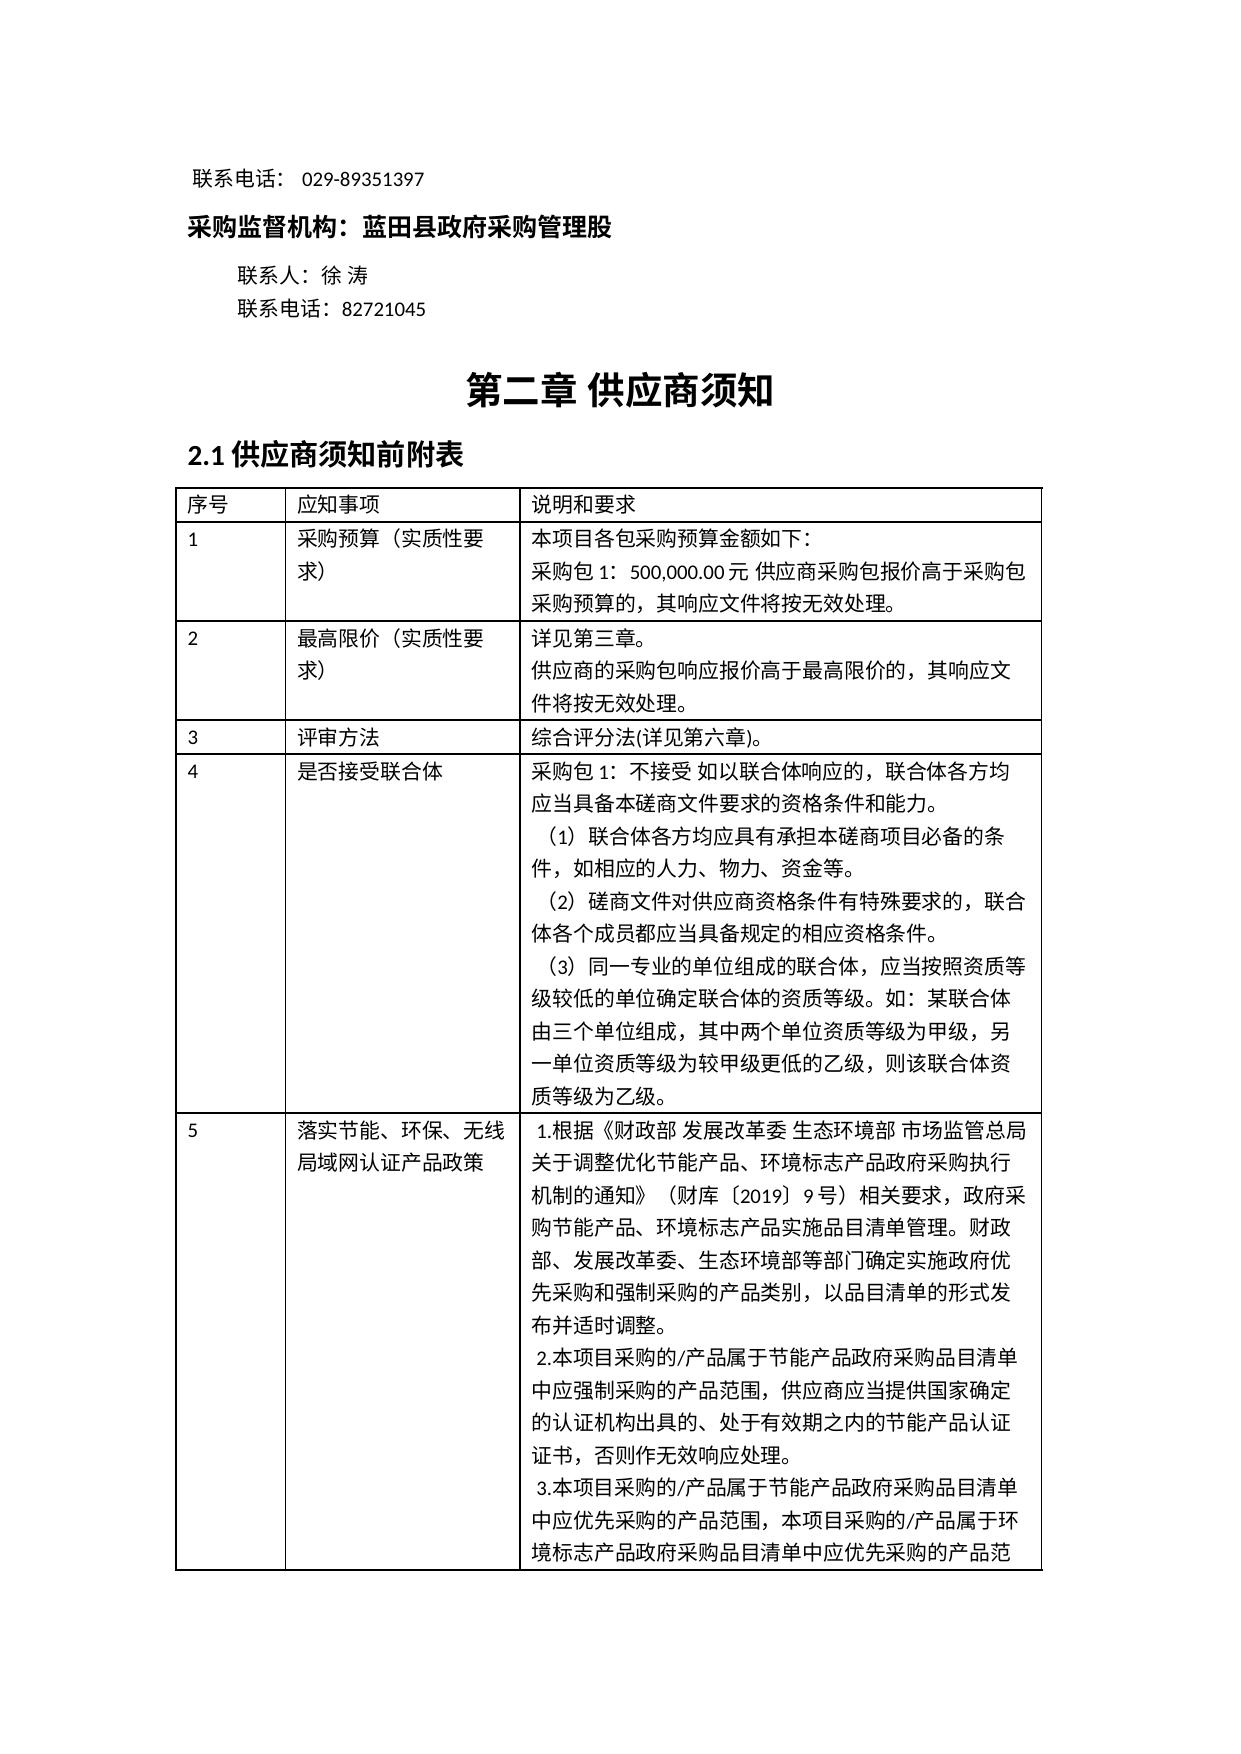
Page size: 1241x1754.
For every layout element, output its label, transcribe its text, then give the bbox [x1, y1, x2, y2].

table_cell 详见第三章。 供应商的采购包响应报价高于最高限价的，其响应文件将按无效处理。 [521, 622, 1041, 719]
table_cell 落实节能、环保、无线局域网认证产品政策 [286, 1114, 519, 1569]
table_cell 4 [177, 755, 285, 1112]
table_header 应知事项 [286, 489, 519, 521]
table_cell 1 [177, 523, 285, 620]
table_cell 综合评分法(详见第六章)。 [521, 721, 1041, 753]
table_cell 采购包1：不接受 如以联合体响应的，联合体各方均应当具备本磋商文件要求的资格条件和能力。 （1）联合体各方均应具有承担本磋商项目必备的条件，如相应的人力、物力、资金等。 （2）磋商文件对供应商资格条件有特殊要求的，联合体各个成员都应当具备规定的相应资格条件。 （3）同一专业的单位组成的联合体，应当按照资质等级较低的单位确定联合体的资质等级。如：某联合体由三个单位组成，其中两个单位资质等级为甲级，另一单位资质等级为较甲级更低的乙级，则该联合体资质等级为乙级。 [521, 755, 1041, 1112]
text 联系电话： 029-89351397 [187, 162, 1053, 194]
text 联系电话：82721045 [187, 292, 1053, 324]
text 2.1供应商须知前附表 [187, 422, 1053, 487]
table_header 序号 [177, 489, 285, 521]
table_cell 采购预算（实质性要求） [286, 523, 519, 620]
table_cell 本项目各包采购预算金额如下： 采购包1：500,000.00元 供应商采购包报价高于采购包采购预算的，其响应文件将按无效处理。 [521, 523, 1041, 620]
table_cell 评审方法 [286, 721, 519, 753]
table_cell 3 [177, 721, 285, 753]
table_header 说明和要求 [521, 489, 1041, 521]
table_cell 2 [177, 622, 285, 719]
table_cell 是否接受联合体 [286, 755, 519, 1112]
text 第二章 供应商须知 [187, 357, 1053, 422]
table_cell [521, 1114, 1041, 1569]
text 联系人：徐 涛 [187, 259, 1053, 292]
text 采购监督机构：蓝田县政府采购管理股 [187, 194, 1053, 259]
table_cell 最高限价（实质性要求） [286, 622, 519, 719]
table_cell 5 [177, 1114, 285, 1569]
